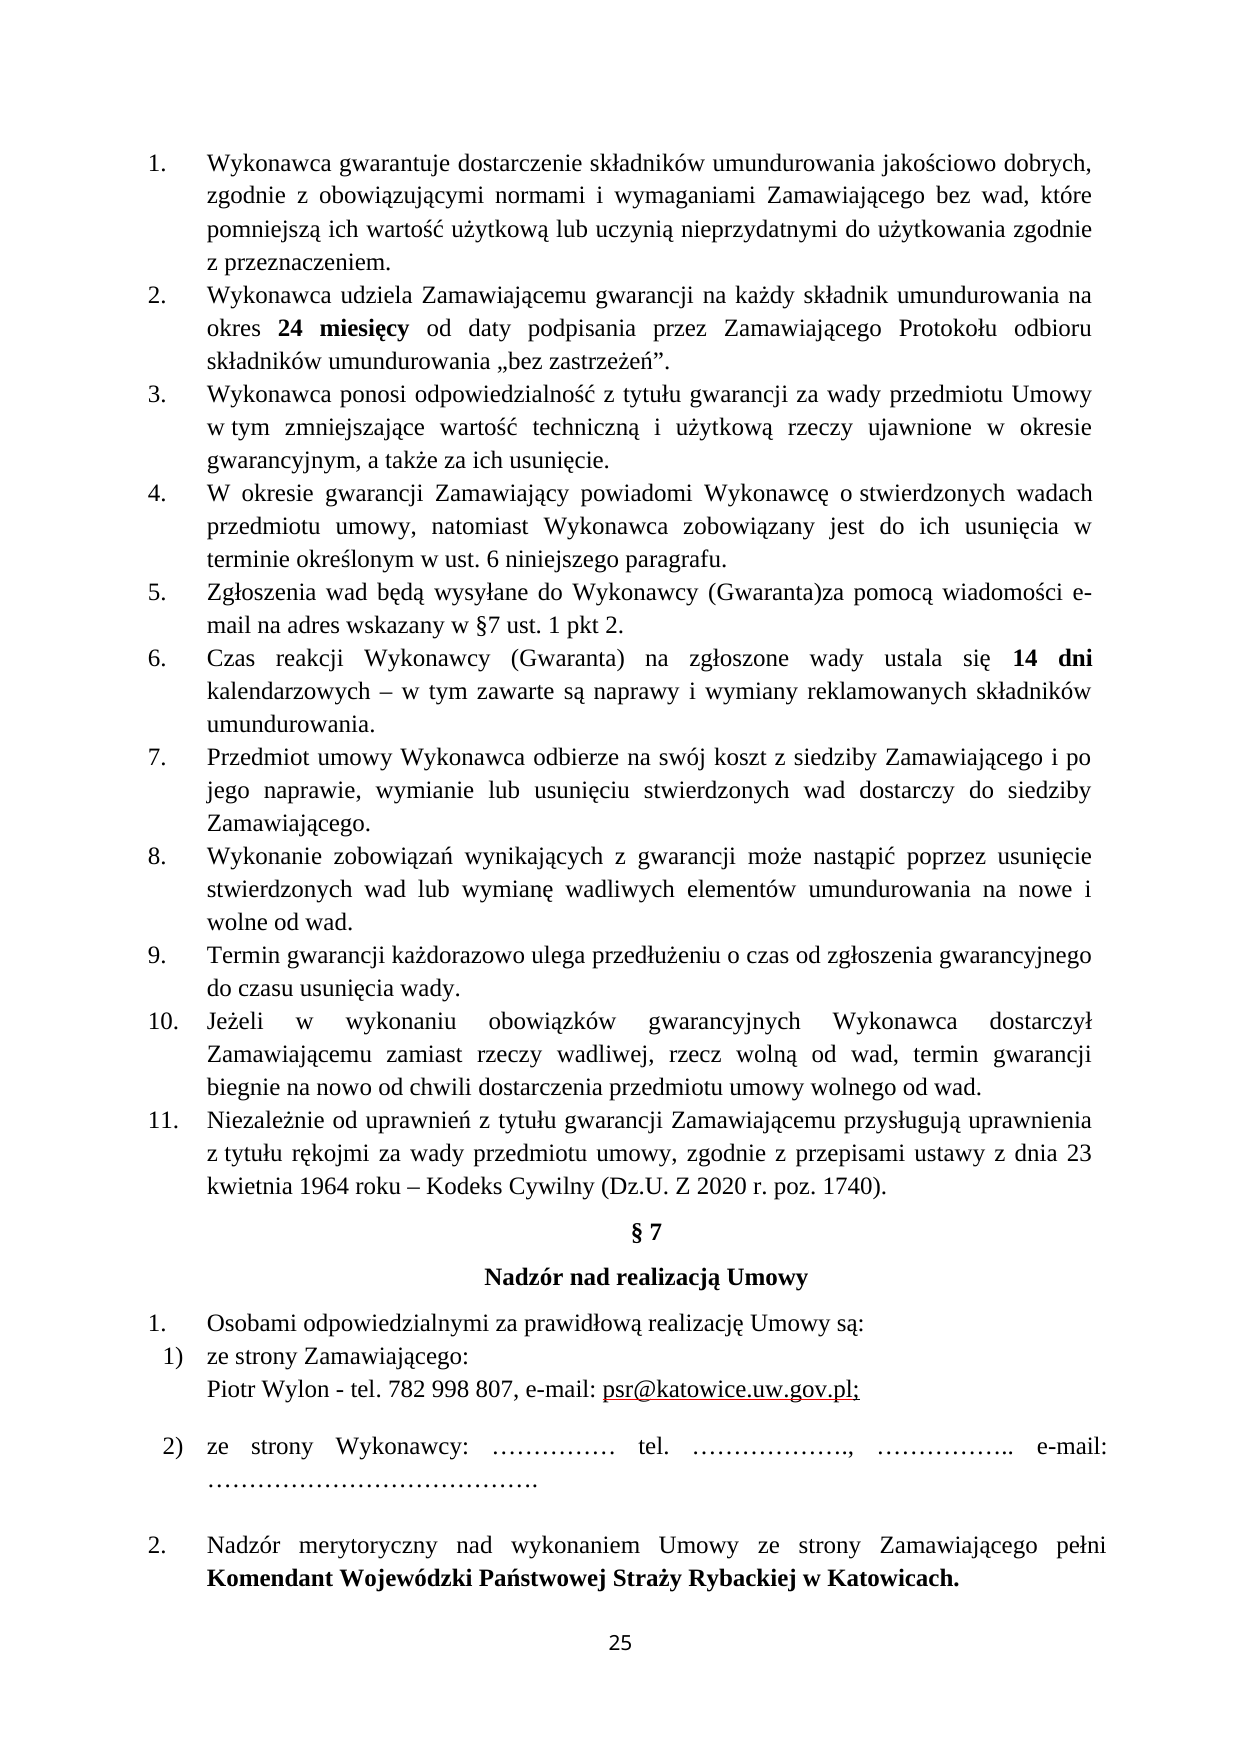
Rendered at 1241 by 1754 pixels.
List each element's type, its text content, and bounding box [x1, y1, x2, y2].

list Zgłoszenia wad będą wysyłane do Wykonawcy (Gwaranta)za pomocą wiadomości e-mail na adres wskazany w §7 ust. 1 pkt 2. [148, 577, 1093, 639]
list Wykonawca ponosi odpowiedzialność z tytułu gwarancji za wady przedmiotu Umowy w tym zmniejszające wartość techniczną i użytkową rzeczy ujawnione w okresie gwarancyjnym, a także za ich usunięcie. [148, 379, 1093, 473]
list Piotr Wylon - tel. 782 998 807, e-mail: psr@katowice.uw.gov.pl; [207, 1374, 1107, 1403]
list W okresie gwarancji Zamawiający powiadomi Wykonawcę o stwierdzonych wadach przedmiotu umowy, natomiast Wykonawca zobowiązany jest do ich usunięcia w terminie określonym w ust. 6 niniejszego paragrafu. [148, 478, 1093, 573]
text § 7 [185, 1217, 1107, 1246]
list Wykonawca gwarantuje dostarczenie składników umundurowania jakościowo dobrych, zgodnie z obowiązującymi normami i wymaganiami Zamawiającego bez wad, które pomniejszą ich wartość użytkową lub uczynią nieprzydatnymi do użytkowania zgodnie z przeznaczeniem. [148, 148, 1093, 275]
list ze strony Zamawiającego: [162, 1341, 1107, 1369]
list Niezależnie od uprawnień z tytułu gwarancji Zamawiającemu przysługują uprawnienia z tytułu rękojmi za wady przedmiotu umowy, zgodnie z przepisami ustawy z dnia 23 kwietnia 1964 roku – Kodeks Cywilny (Dz.U. Z 2020 r. poz. 1740). [148, 1105, 1093, 1200]
list Wykonawca udziela Zamawiającemu gwarancji na każdy składnik umundurowania na okres 24 miesięcy od daty podpisania przez Zamawiającego Protokołu odbioru składników umundurowania „bez zastrzeżeń”. [148, 280, 1093, 374]
list Wykonanie zobowiązań wynikających z gwarancji może nastąpić poprzez usunięcie stwierdzonych wad lub wymianę wadliwych elementów umundurowania na nowe i wolne od wad. [148, 841, 1093, 936]
text Nadzór nad realizacją Umowy [185, 1262, 1107, 1291]
list Nadzór merytoryczny nad wykonaniem Umowy ze strony Zamawiającego pełni Komendant Wojewódzki Państwowej Straży Rybackiej w Katowicach. [148, 1530, 1107, 1592]
list Czas reakcji Wykonawcy (Gwaranta) na zgłoszone wady ustala się 14 dni kalendarzowych – w tym zawarte są naprawy i wymiany reklamowanych składników umundurowania. [148, 643, 1093, 738]
list Przedmiot umowy Wykonawca odbierze na swój koszt z siedziby Zamawiającego i po jego naprawie, wymianie lub usunięciu stwierdzonych wad dostarczy do siedziby Zamawiającego. [148, 742, 1093, 837]
list Osobami odpowiedzialnymi za prawidłową realizację Umowy są: [148, 1308, 1107, 1337]
list Termin gwarancji każdorazowo ulega przedłużeniu o czas od zgłoszenia gwarancyjnego do czasu usunięcia wady. [148, 940, 1093, 1002]
list Jeżeli w wykonaniu obowiązków gwarancyjnych Wykonawca dostarczył Zamawiającemu zamiast rzeczy wadliwej, rzecz wolną od wad, termin gwarancji biegnie na nowo od chwili dostarczenia przedmiotu umowy wolnego od wad. [148, 1006, 1093, 1101]
list ze strony Wykonawcy: …………… tel. ………………., …………….. e-mail: …………………………………. [148, 1431, 1093, 1493]
